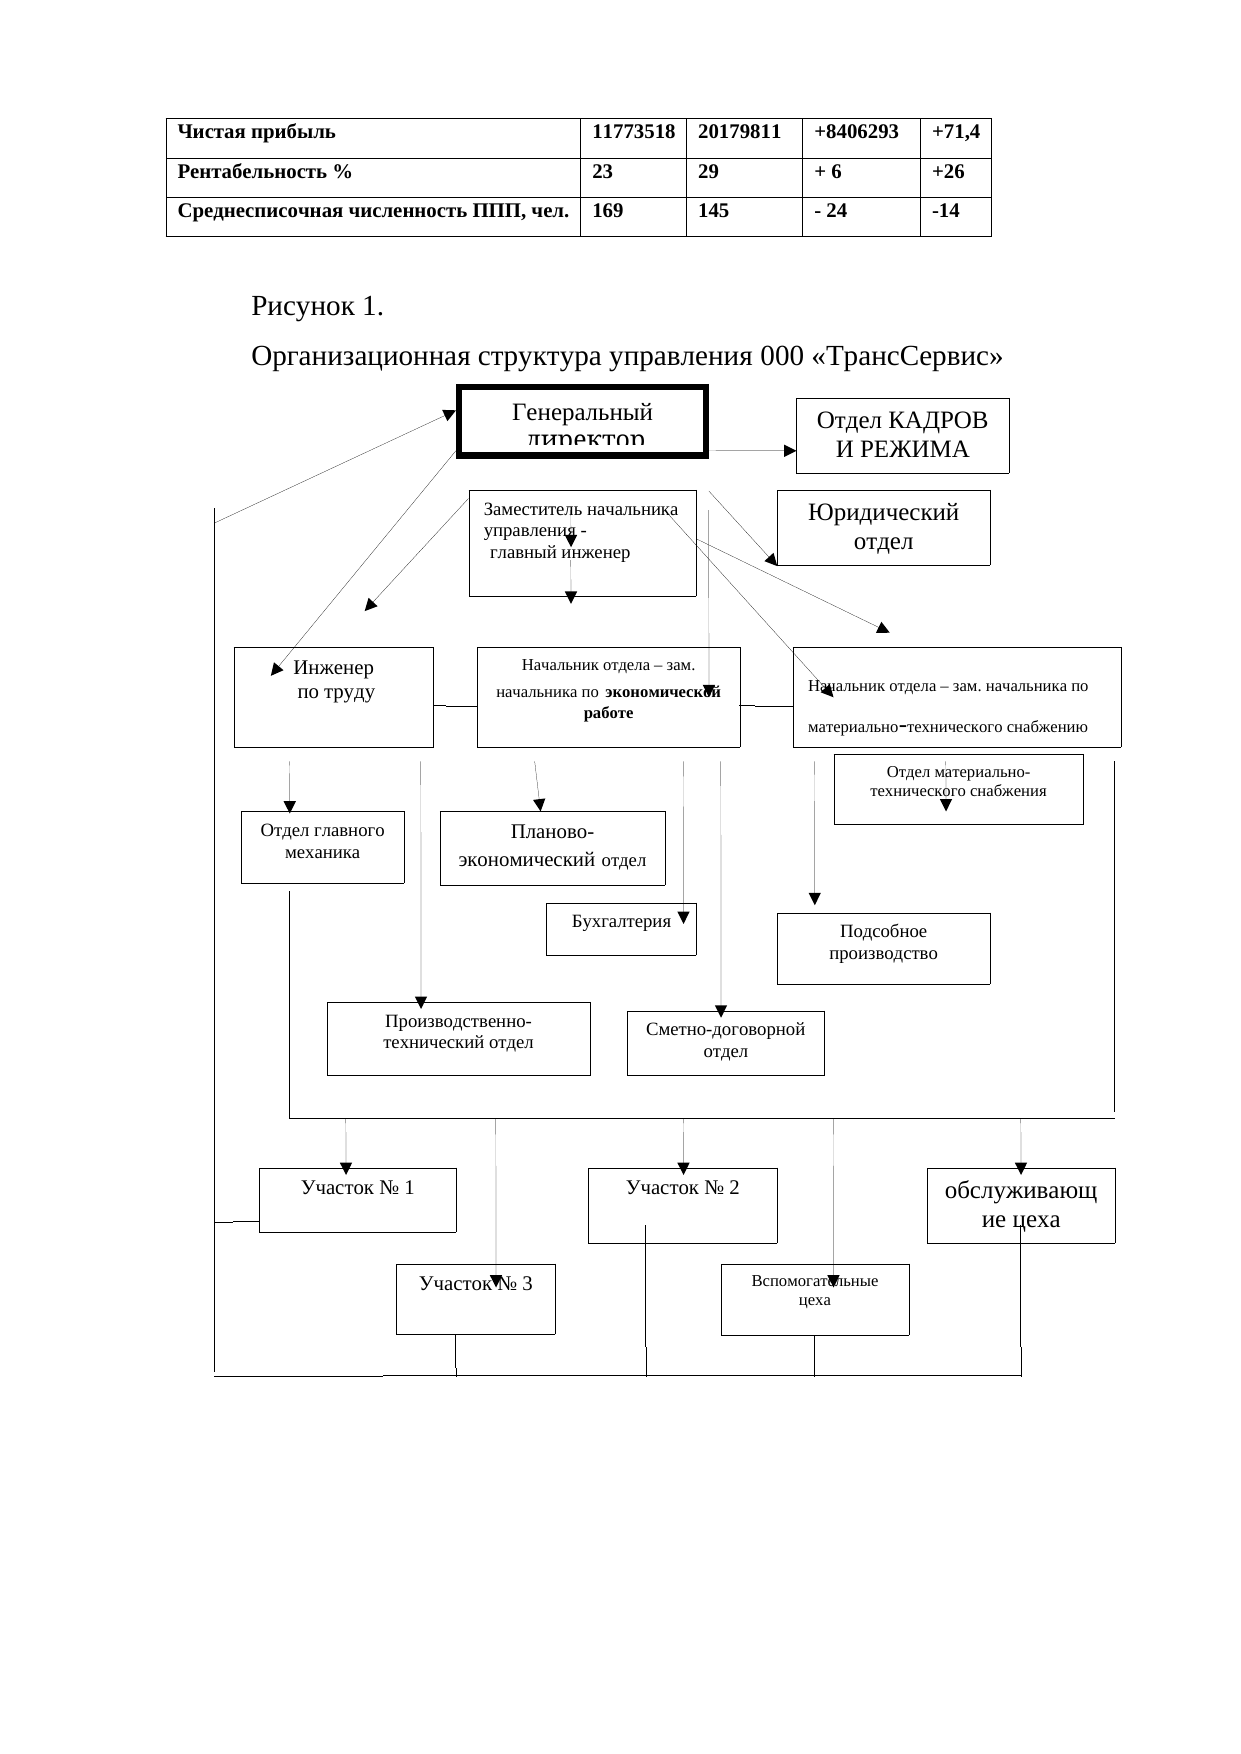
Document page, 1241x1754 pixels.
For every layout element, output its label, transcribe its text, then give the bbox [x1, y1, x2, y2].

table_cell Среднесписочная численность ППП, чел. [167, 198, 580, 236]
table_cell 23 [581, 159, 686, 197]
table_cell 20179811 [687, 119, 802, 157]
table_cell +26 [921, 159, 991, 197]
table_cell Чистая прибыль [167, 119, 580, 157]
table_cell 145 [687, 198, 802, 236]
text Организационная структура управления 000 «ТрансСервис» [177, 338, 1152, 371]
table_cell +71,4 [921, 119, 991, 157]
table_cell Рентабельность % [167, 159, 580, 197]
table_cell 11773518 [581, 119, 686, 157]
table_cell - 24 [803, 198, 920, 236]
table_cell 169 [581, 198, 686, 236]
table_cell +8406293 [803, 119, 920, 157]
table_cell -14 [921, 198, 991, 236]
table_cell 29 [687, 159, 802, 197]
table_cell + 6 [803, 159, 920, 197]
text Рисунок 1. [177, 288, 1152, 321]
